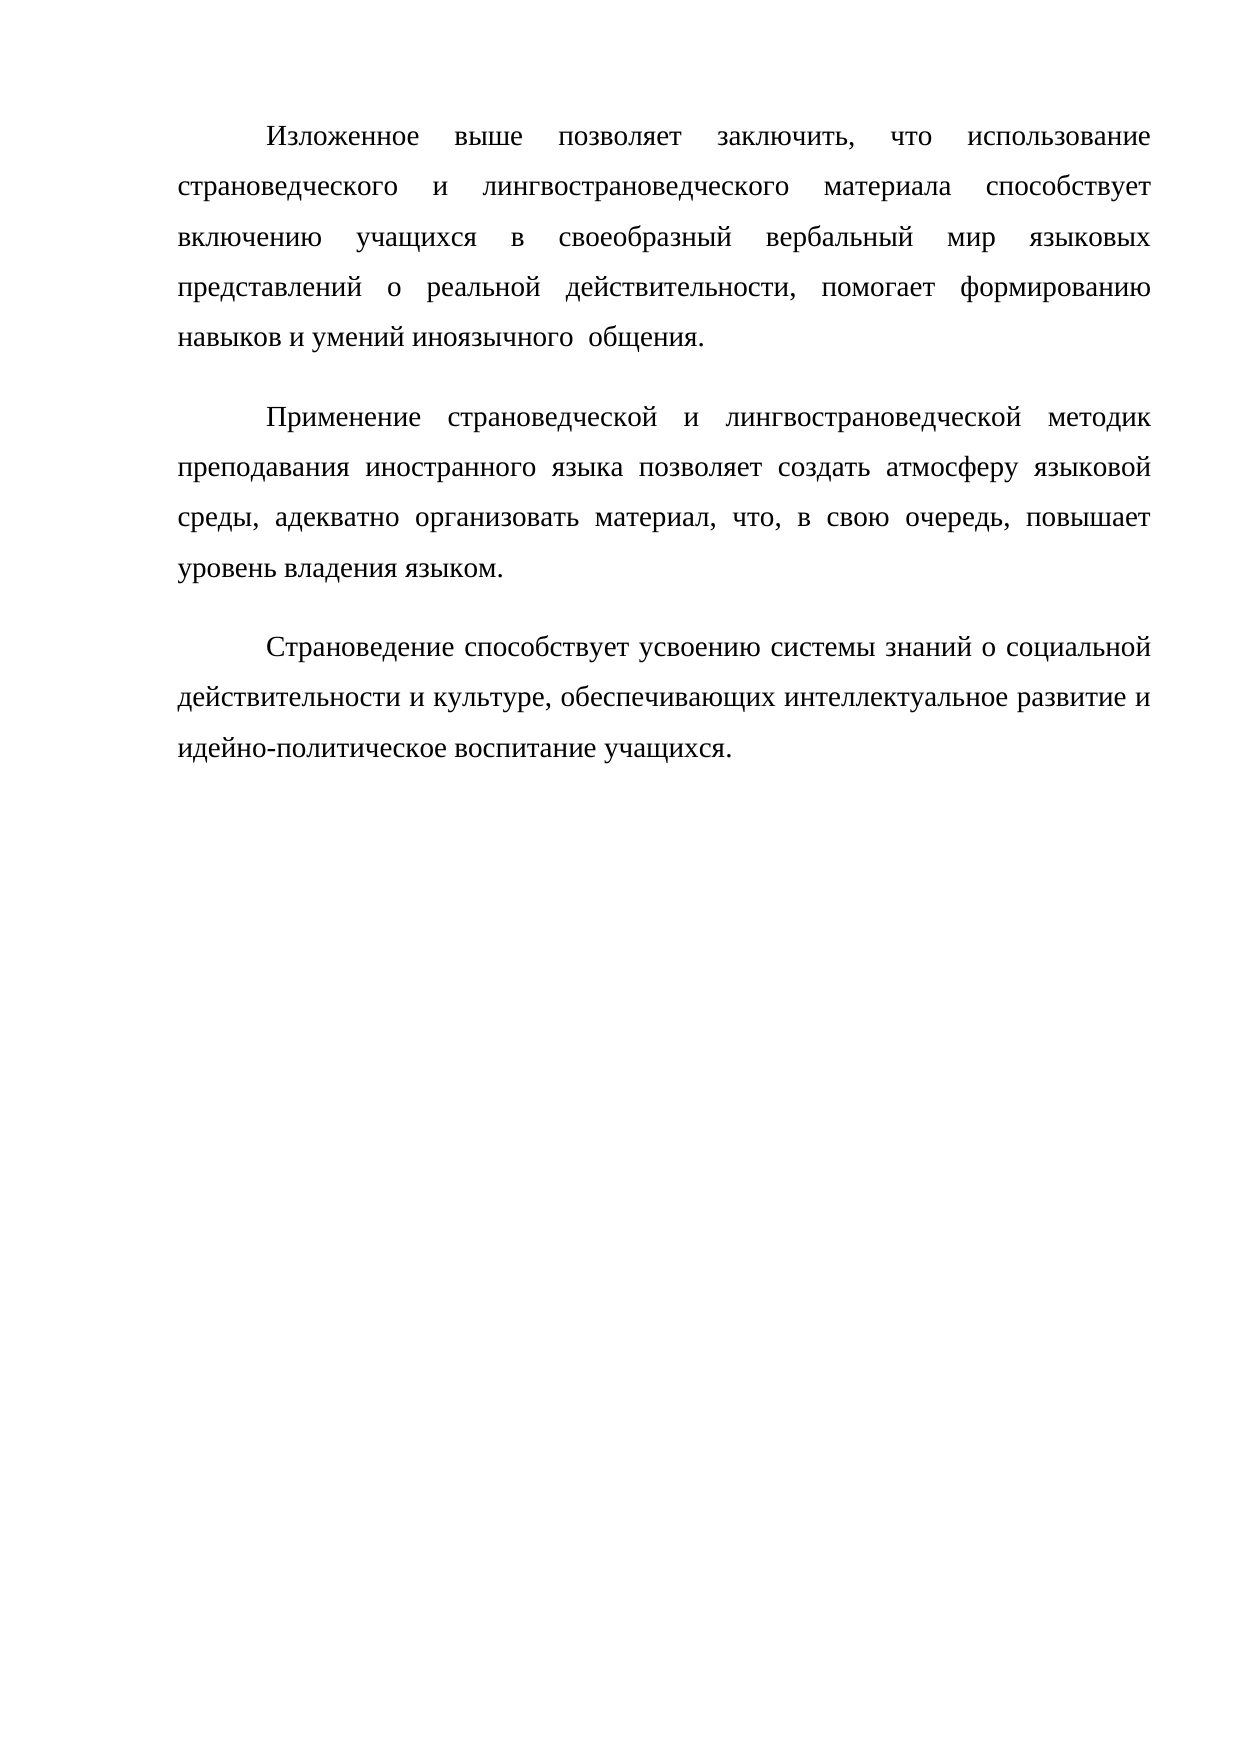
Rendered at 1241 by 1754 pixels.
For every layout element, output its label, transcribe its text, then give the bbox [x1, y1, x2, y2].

text Изложенное выше позволяет заключить, что использование страноведческого и лингвострановедческого материала способствует включению учащихся в своеобразный вербальный мир языковых представлений о реальной действительности, помогает формированию навыков и умений иноязычного общения. [177, 118, 1152, 353]
text Страноведение способствует усвоению системы знаний о социальной действительности и культуре, обеспечивающих интеллектуальное развитие и идейно-политическое воспитание учащихся. [177, 629, 1152, 763]
text Применение страноведческой и лингвострановедческой методик преподавания иностранного языка позволяет создать атмосферу языковой среды, адекватно организовать материал, что, в свою очередь, повышает уровень владения языком. [177, 399, 1152, 583]
